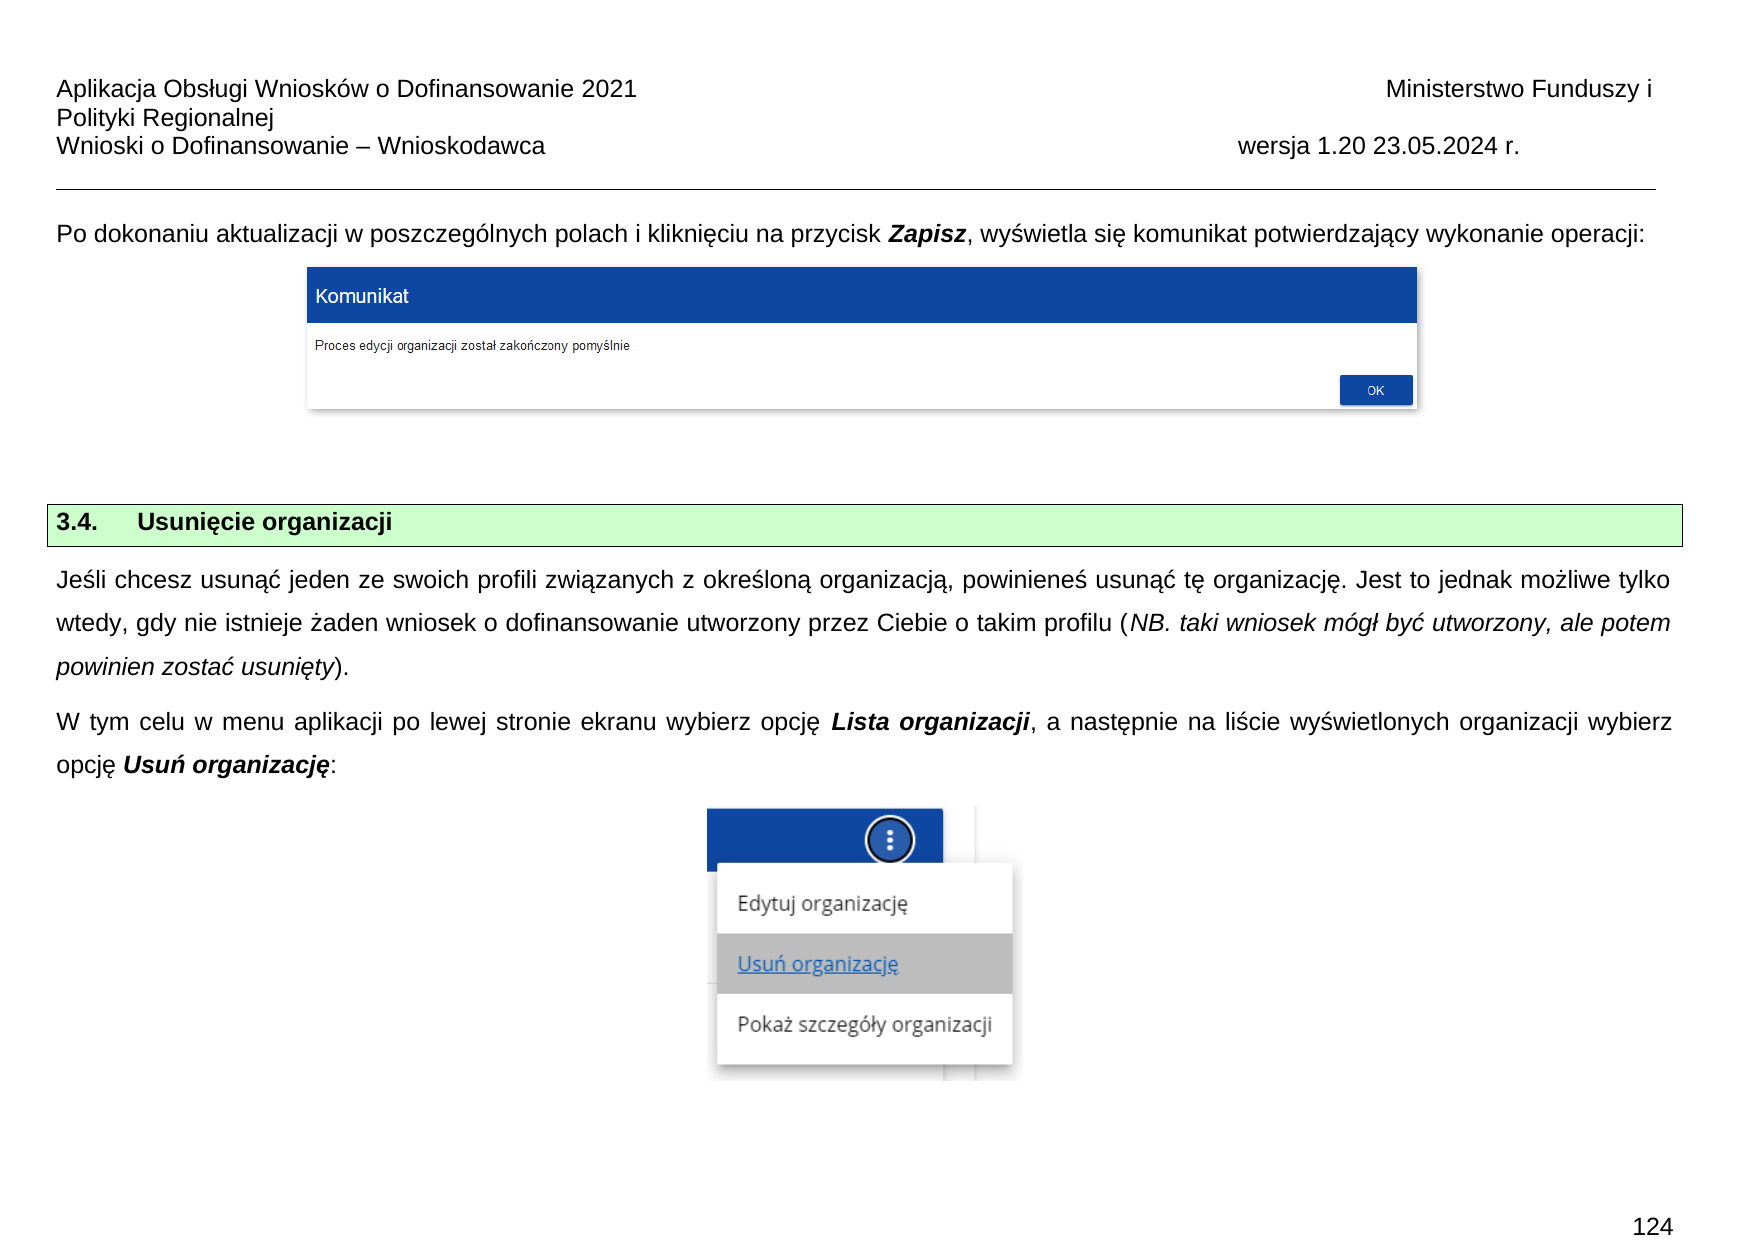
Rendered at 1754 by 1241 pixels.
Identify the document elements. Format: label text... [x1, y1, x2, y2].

text Po dokonaniu aktualizacji w poszczególnych polach i kliknięciu na przycisk Zapisz, wyświetla się komunikat potwierdzający wykonanie operacji: [56, 219, 1674, 247]
text W tym celu w menu aplikacji po lewej stronie ekranu wybierz opcję Lista organizacji, a następnie na liście wyświetlonych organizacji wybierz opcję Usuń organizację: [56, 707, 1674, 779]
picture [707, 806, 1024, 1081]
picture [307, 267, 1417, 409]
text Jeśli chcesz usunąć jeden ze swoich profili związanych z określoną organizacją, powinieneś usunąć tę organizację. Jest to jednak możliwe tylko wtedy, gdy nie istnieje żaden wniosek o dofinansowanie utworzony przez Ciebie o takim profilu (NB. taki wniosek mógł być utworzony, ale potem powinien zostać usunięty). [56, 565, 1674, 680]
subtitle Usunięcie organizacji [48, 505, 1682, 546]
